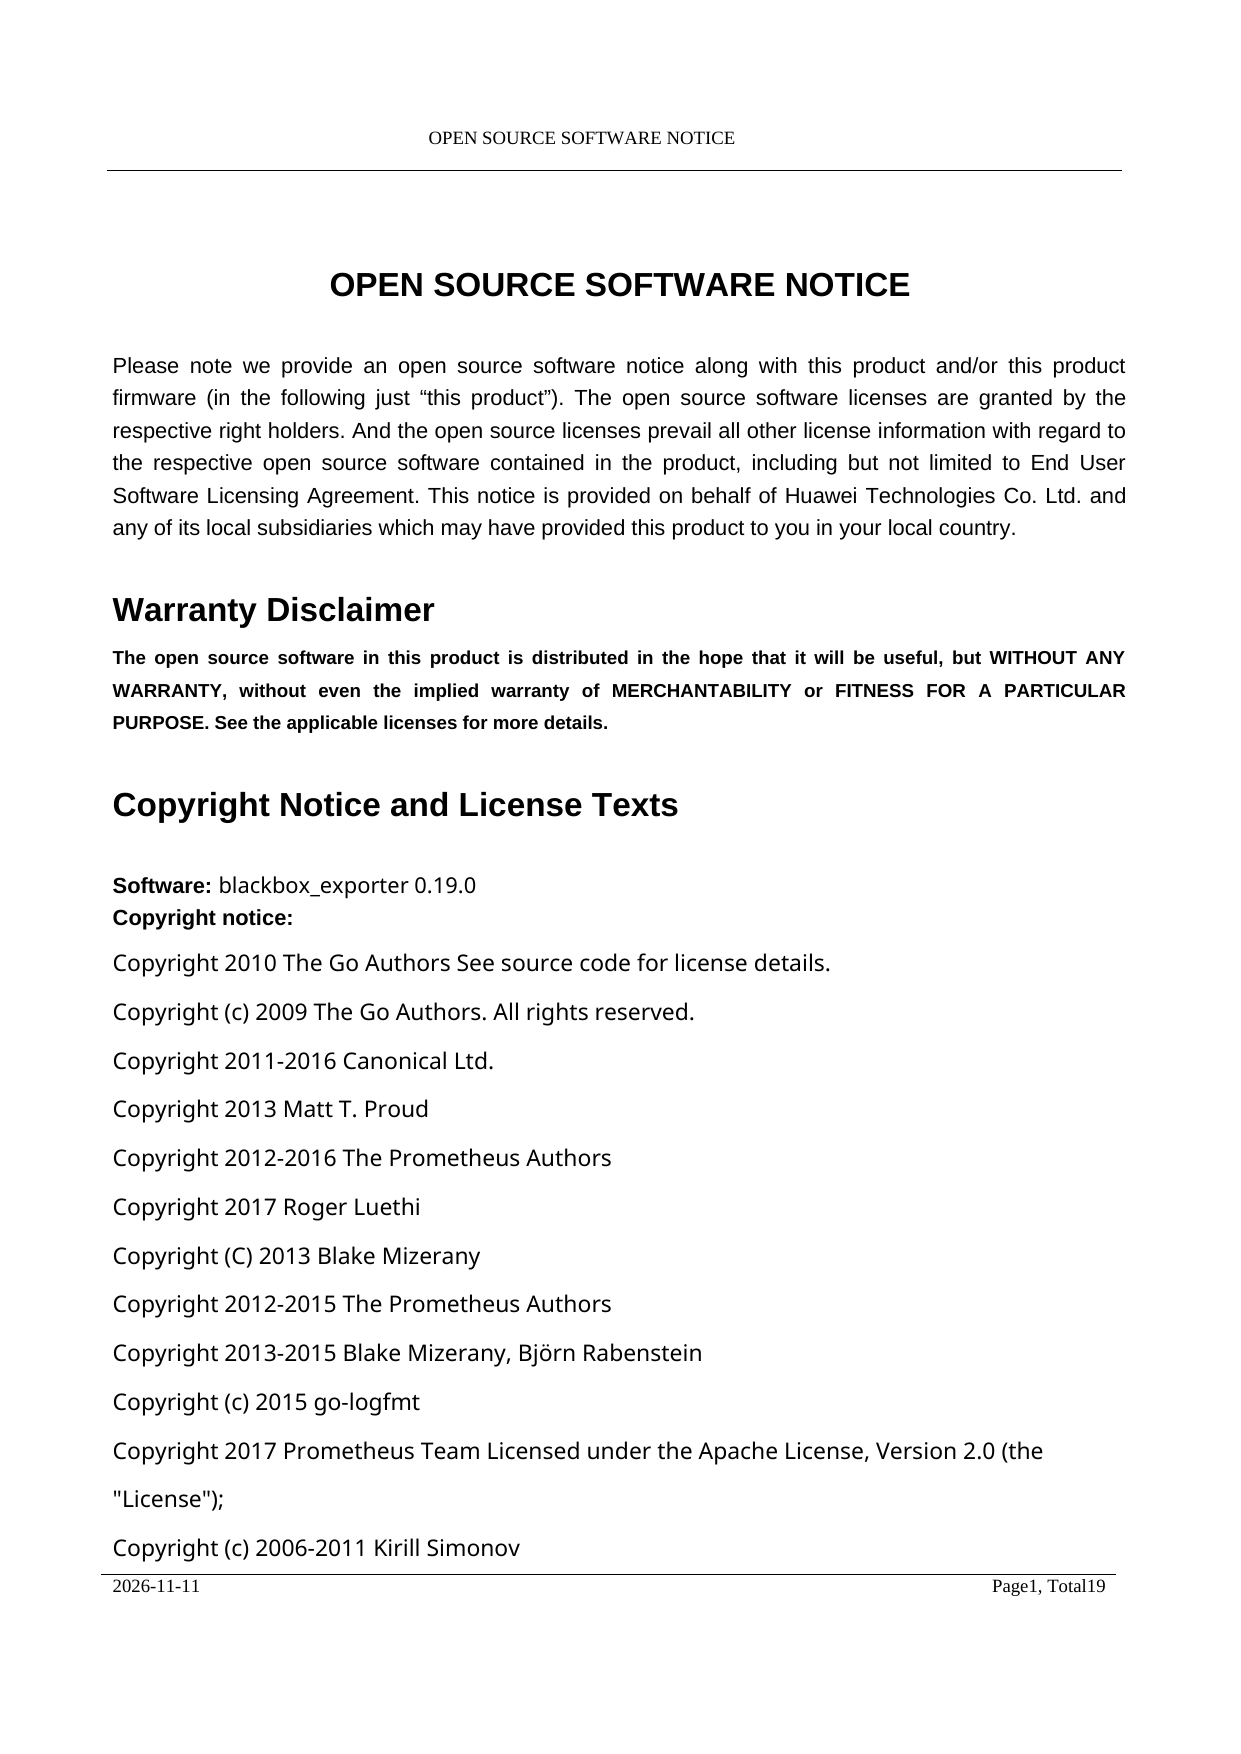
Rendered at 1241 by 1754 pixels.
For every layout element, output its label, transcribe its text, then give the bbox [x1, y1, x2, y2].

text Copyright notice: [112, 901, 1128, 934]
text OPEN SOURCE SOFTWARE NOTICE [112, 251, 1128, 316]
text Software: blackbox_exporter 0.19.0 [112, 869, 1128, 901]
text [112, 947, 1128, 1564]
text Copyright Notice and License Texts [112, 771, 1128, 836]
text The open source software in this product is distributed in the hope that it will be useful, but WITHOUT ANY WARRANTY, without even the implied warranty of MERCHANTABILITY or FITNESS FOR A PARTICULAR PURPOSE. See the applicable licenses for more details. [112, 641, 1128, 739]
text Please note we provide an open source software notice along with this product and/or this product firmware (in the following just “this product”). The open source software licenses are granted by the respective right holders. And the open source licenses prevail all other license information with regard to the respective open source software contained in the product, including but not limited to End User Software Licensing Agreement. This notice is provided on behalf of Huawei Technologies Co. Ltd. and any of its local subsidiaries which may have provided this product to you in your local country. [112, 349, 1128, 544]
text Warranty Disclaimer [112, 576, 1128, 641]
